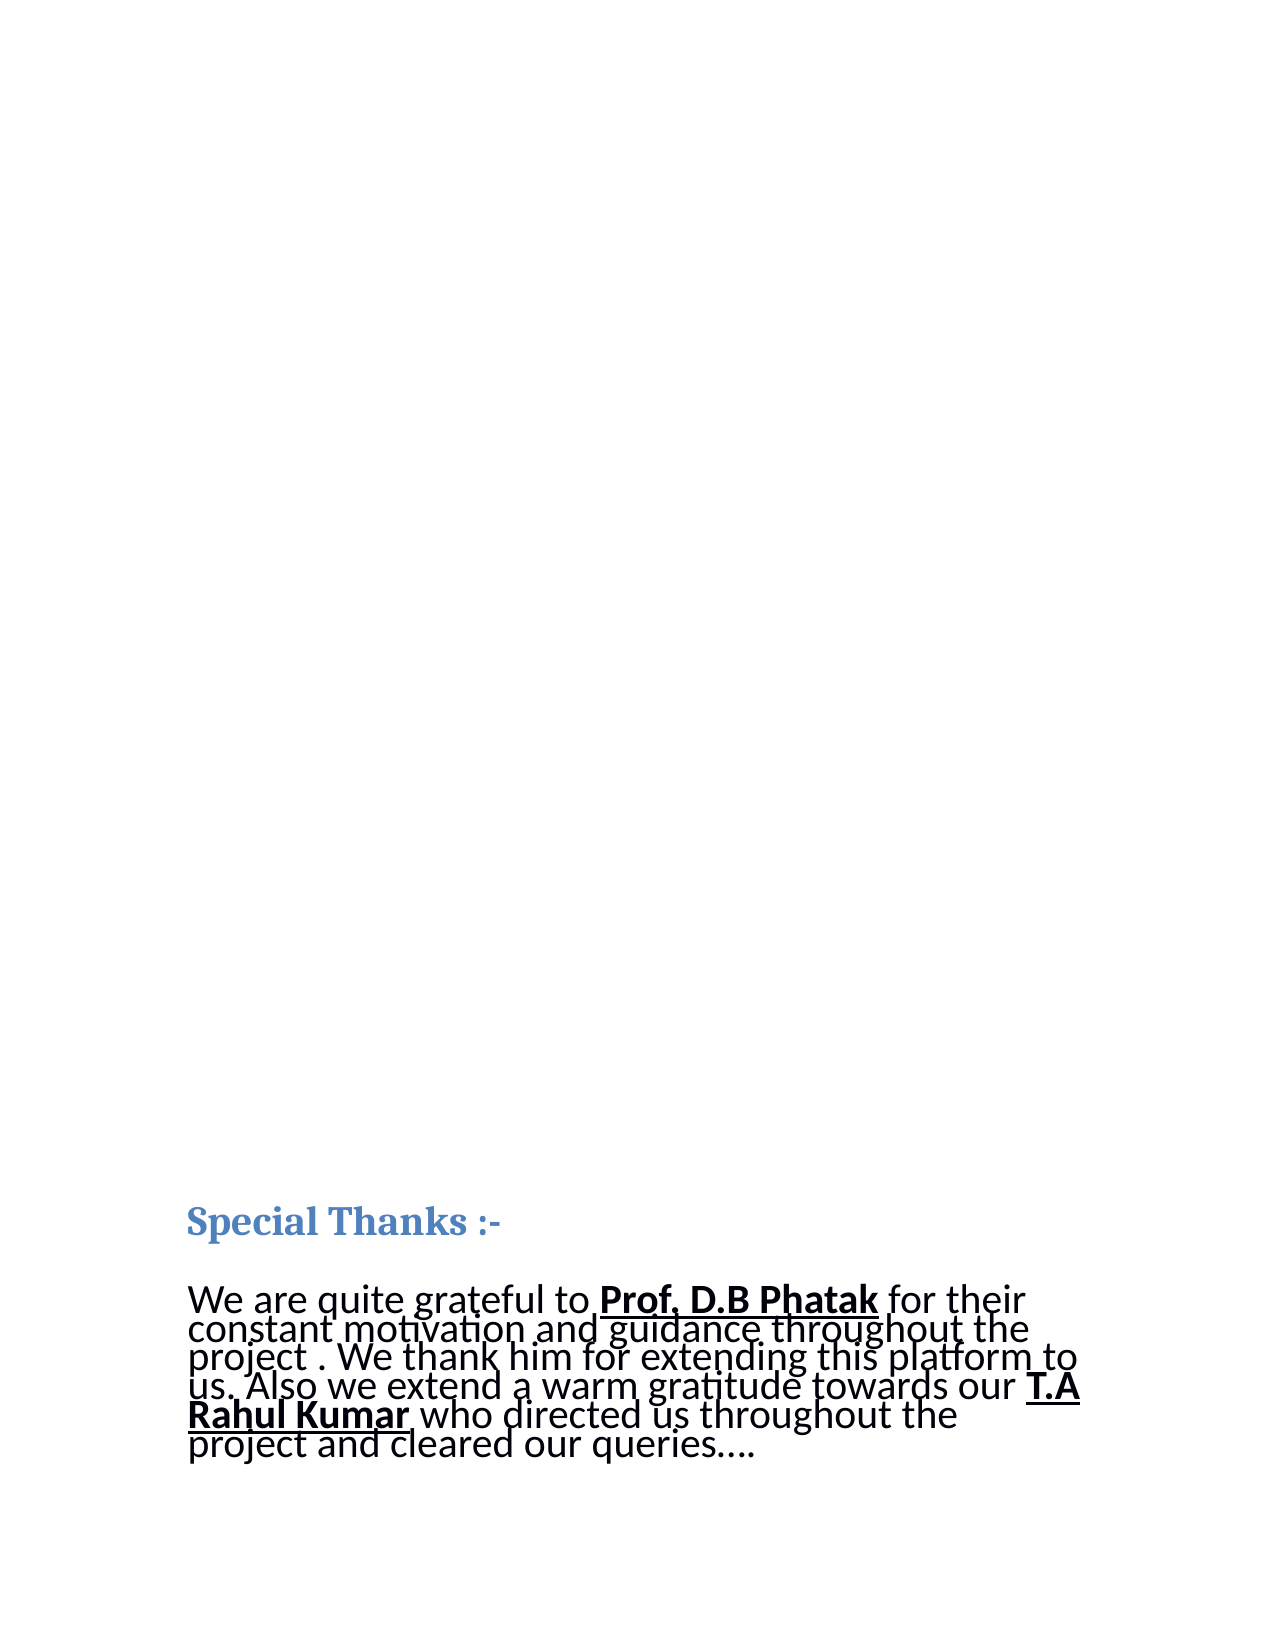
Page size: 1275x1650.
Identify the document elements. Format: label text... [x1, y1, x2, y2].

text We are quite grateful to Prof. D.B Phatak for their constant motivation and guidance throughout the project . We thank him for extending this platform to us. Also we extend a warm gratitude towards our T.A Rahul Kumar who directed us throughout the project and cleared our queries…. [187, 1290, 1087, 1463]
text Special Thanks :- [187, 1212, 1087, 1241]
